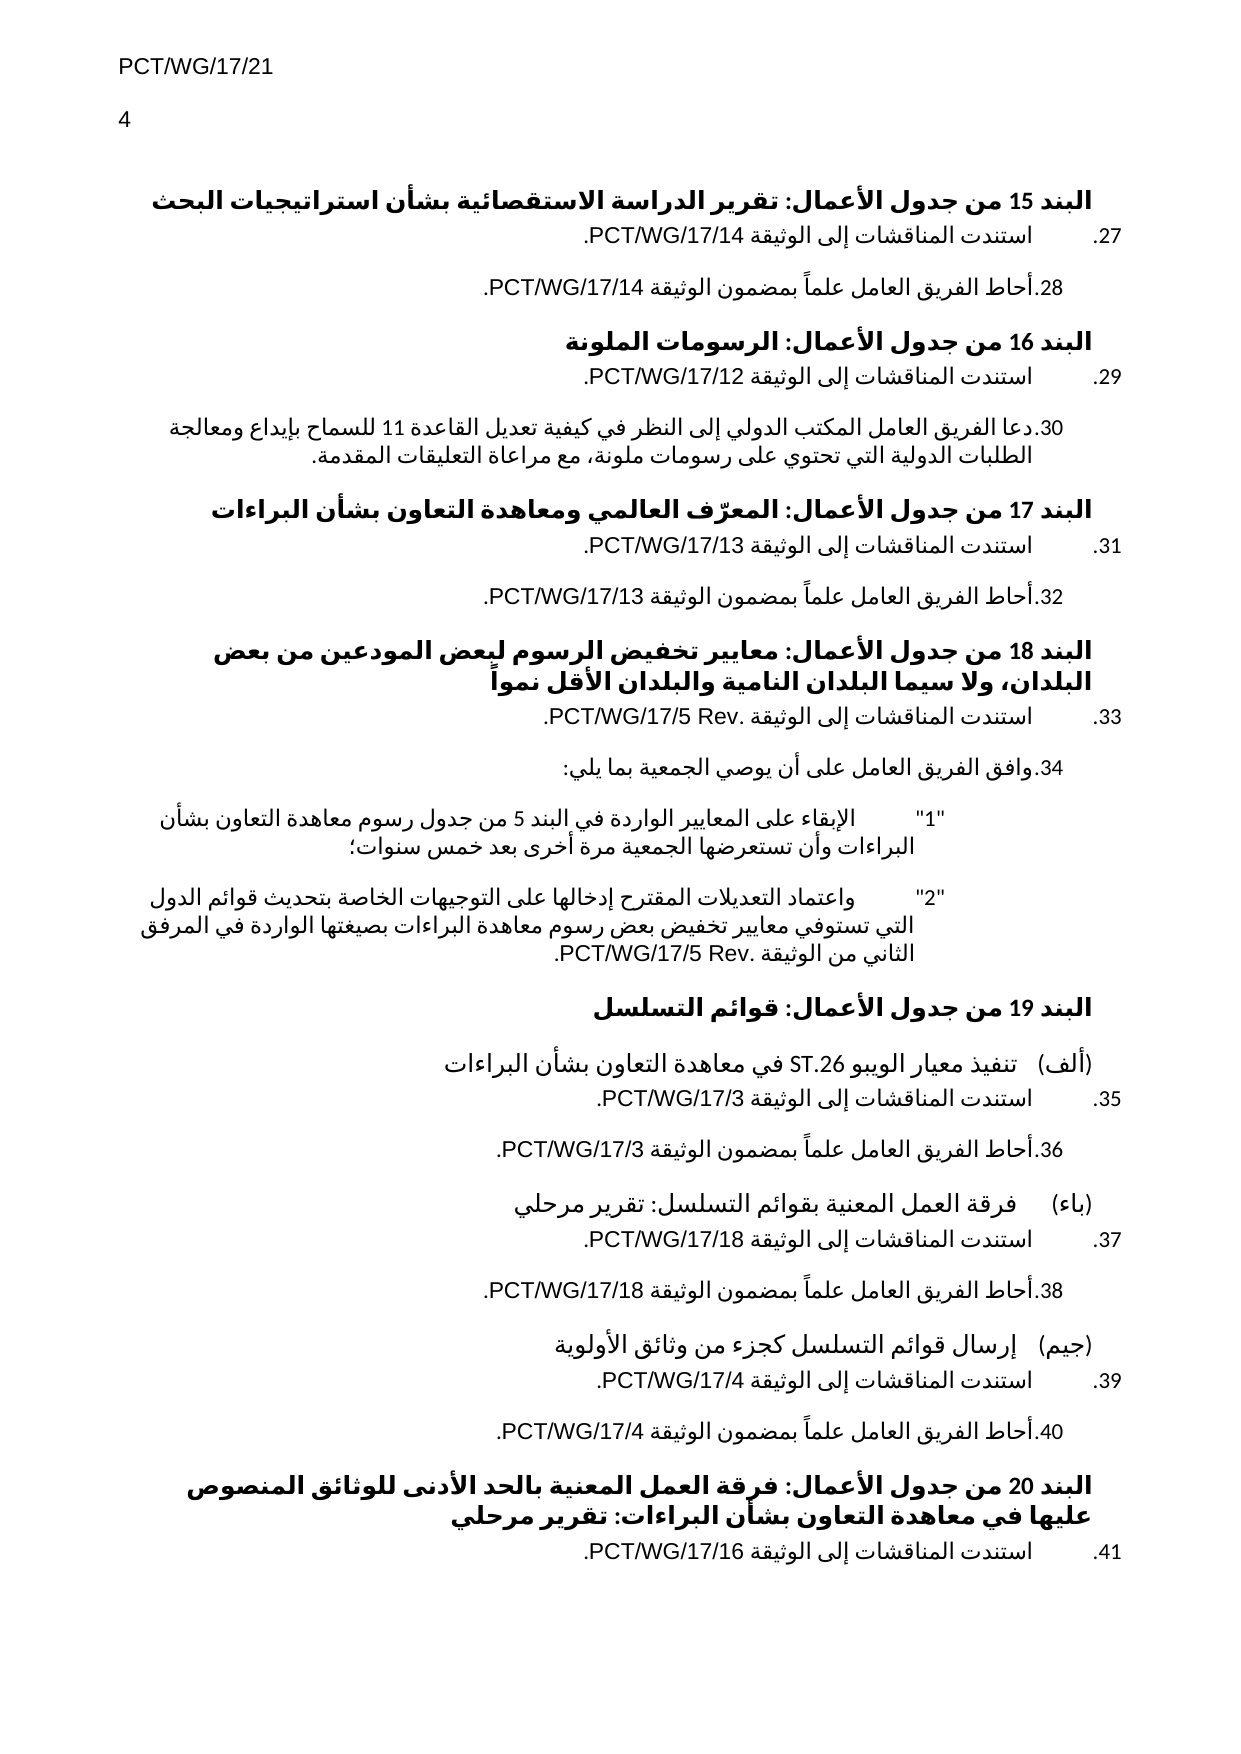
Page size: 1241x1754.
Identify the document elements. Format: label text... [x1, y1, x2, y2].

list الإبقاء على المعايير الواردة في البند 5 من جدول رسوم معاهدة التعاون بشأن البراءات وأن تستعرضها الجمعية مرة أخرى بعد خمس سنوات؛ [118, 804, 945, 860]
subtitle (جيم) إرسال قوائم التسلسل كجزء من وثائق الأولوية [118, 1329, 1092, 1360]
text وافق الفريق العامل على أن يوصي الجمعية بما يلي: [118, 753, 1034, 781]
text استندت المناقشات إلى الوثيقة PCT/WG/17/14. [118, 222, 1092, 250]
text أحاط الفريق العامل علماً بمضمون الوثيقة PCT/WG/17/18. [118, 1276, 1034, 1304]
subtitle (ألف) تنفيذ معيار الويبو ST.26 في معاهدة التعاون بشأن البراءات [118, 1048, 1092, 1078]
text استندت المناقشات إلى الوثيقة PCT/WG/17/18. [118, 1225, 1092, 1253]
list واعتماد التعديلات المقترح إدخالها على التوجيهات الخاصة بتحديث قوائم الدول التي تستوفي معايير تخفيض بعض رسوم معاهدة البراءات بصيغتها الواردة في المرفق الثاني من الوثيقة .PCT/WG/17/5 Rev. [118, 883, 945, 967]
text استندت المناقشات إلى الوثيقة PCT/WG/17/3. [118, 1084, 1092, 1113]
subtitle (باء) فرقة العمل المعنية بقوائم التسلسل: تقرير مرحلي [118, 1188, 1092, 1219]
subtitle البند 19 من جدول الأعمال: قوائم التسلسل [118, 992, 1092, 1023]
subtitle البند 18 من جدول الأعمال: معايير تخفيض الرسوم لبعض المودعين من بعض البلدان، ولا سيما البلدان النامية والبلدان الأقل نمواً [118, 635, 1092, 696]
text دعا الفريق العامل المكتب الدولي إلى النظر في كيفية تعديل القاعدة 11 للسماح بإيداع ومعالجة الطلبات الدولية التي تحتوي على رسومات ملونة، مع مراعاة التعليقات المقدمة. [118, 413, 1034, 469]
text استندت المناقشات إلى الوثيقة .PCT/WG/17/5 Rev. [118, 702, 1092, 730]
text استندت المناقشات إلى الوثيقة PCT/WG/17/13. [118, 531, 1092, 559]
text أحاط الفريق العامل علماً بمضمون الوثيقة PCT/WG/17/4. [118, 1417, 1034, 1445]
subtitle البند 16 من جدول الأعمال: الرسومات الملونة [118, 326, 1092, 356]
text أحاط الفريق العامل علماً بمضمون الوثيقة PCT/WG/17/13. [118, 582, 1034, 610]
text استندت المناقشات إلى الوثيقة PCT/WG/17/16. [118, 1537, 1092, 1565]
text استندت المناقشات إلى الوثيقة PCT/WG/17/12. [118, 362, 1092, 390]
subtitle البند 20 من جدول الأعمال: فرقة العمل المعنية بالحد الأدنى للوثائق المنصوص عليها في معاهدة التعاون بشأن البراءات: تقرير مرحلي [118, 1470, 1092, 1531]
text أحاط الفريق العامل علماً بمضمون الوثيقة PCT/WG/17/14. [118, 273, 1034, 301]
subtitle البند 17 من جدول الأعمال: المعرّف العالمي ومعاهدة التعاون بشأن البراءات [118, 494, 1092, 525]
text استندت المناقشات إلى الوثيقة PCT/WG/17/4. [118, 1366, 1092, 1394]
subtitle البند 15 من جدول الأعمال: تقرير الدراسة الاستقصائية بشأن استراتيجيات البحث [118, 185, 1092, 215]
text أحاط الفريق العامل علماً بمضمون الوثيقة PCT/WG/17/3. [118, 1136, 1034, 1163]
